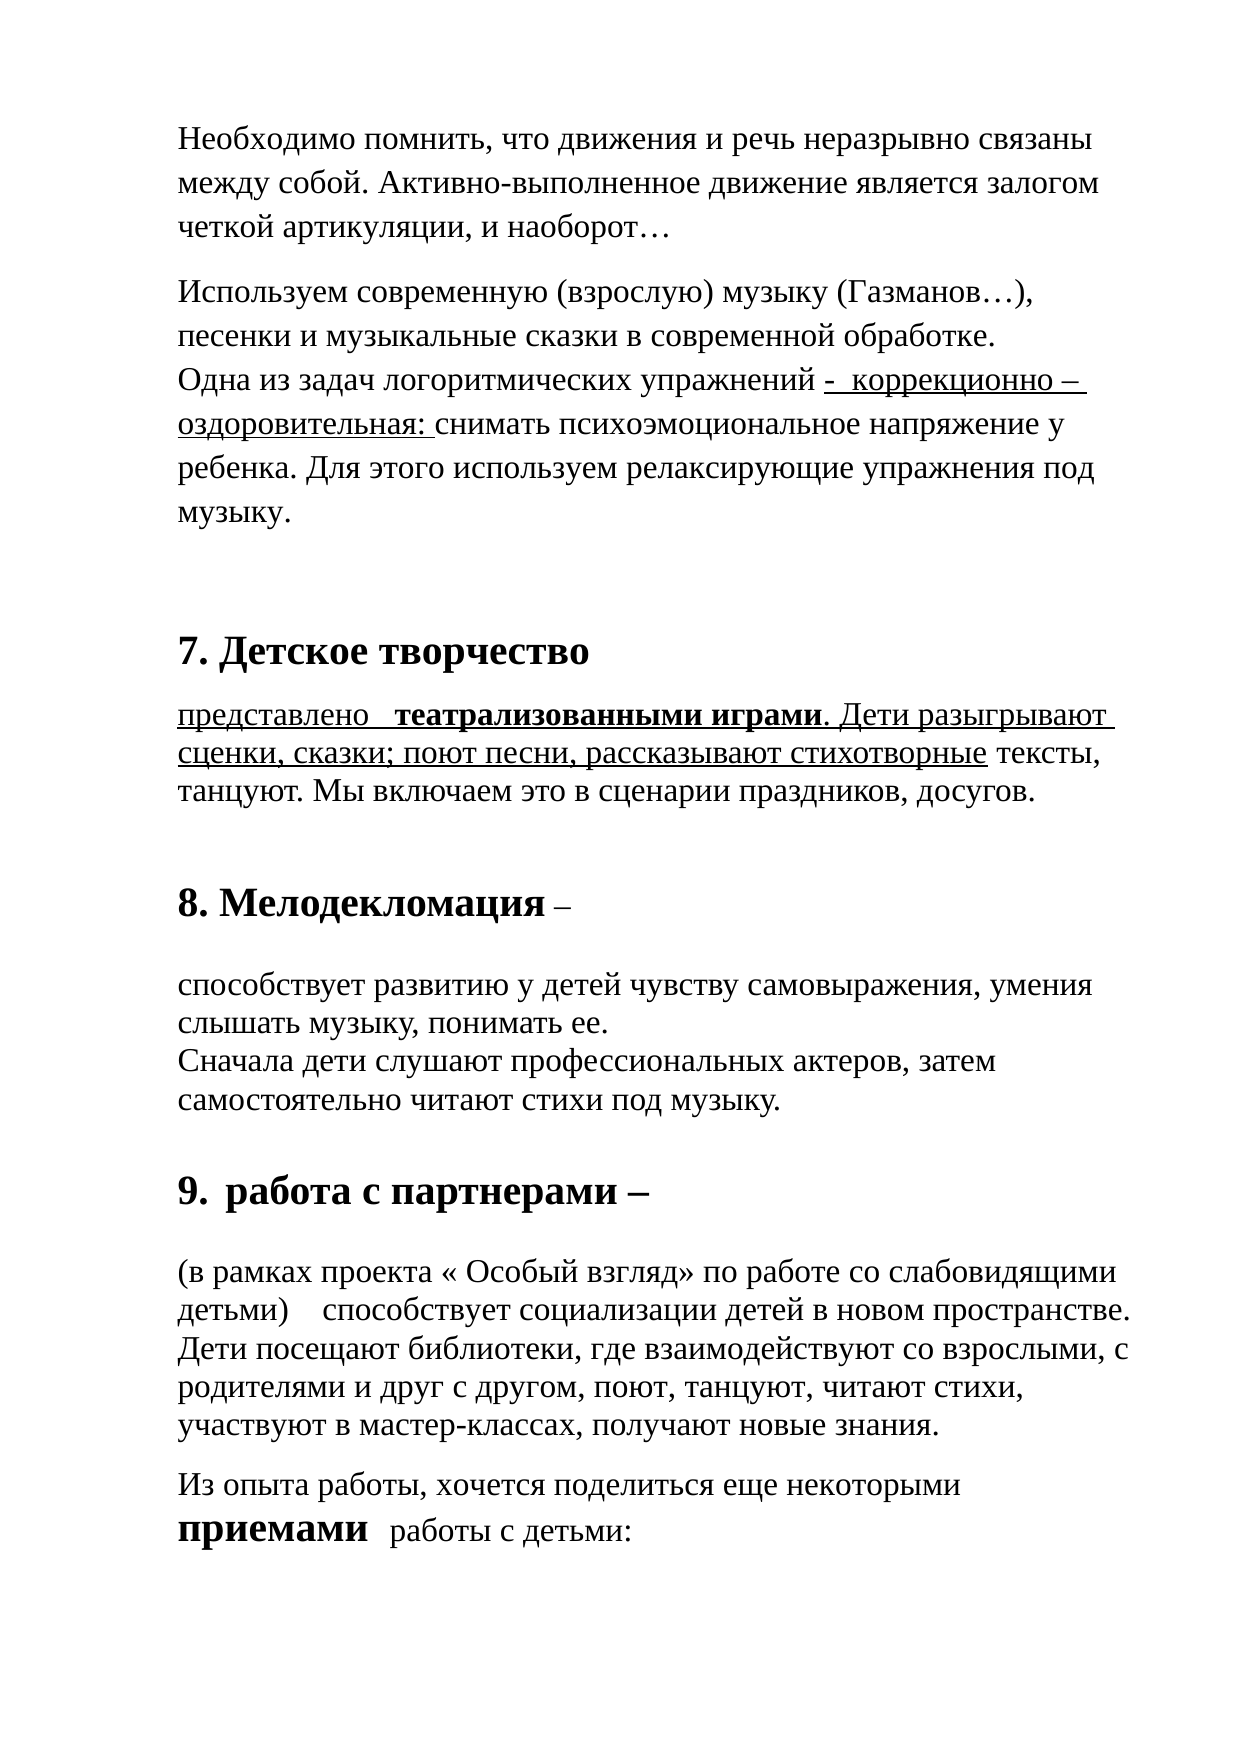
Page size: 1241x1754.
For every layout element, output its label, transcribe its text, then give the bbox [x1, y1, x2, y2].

text способствует развитию у детей чувству самовыражения, умения слышать музыку, понимать ее. [177, 964, 1152, 1041]
text представлено театрализованными играми. Дети разыгрывают сценки, сказки; поют песни, рассказывают стихотворные тексты, танцуют. Мы включаем это в сценарии праздников, досугов. [177, 694, 1152, 809]
text 8. Мелодекломация – [177, 878, 1152, 926]
text (в рамках проекта « Особый взгляд» по работе со слабовидящими детьми) способствует социализации детей в новом пространстве. [177, 1251, 1152, 1328]
text Дети посещают библиотеки, где взаимодействуют со взрослыми, с родителями и друг с другом, поют, танцуют, читают стихи, участвуют в мастер-классах, получают новые знания. [177, 1328, 1152, 1443]
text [177, 118, 1152, 244]
text Из опыта работы, хочется поделиться еще некоторыми приемами работы с детьми: [177, 1464, 1152, 1550]
text 7. Детское творчество [177, 625, 1152, 673]
text Используем современную (взрослую) музыку (Газманов…), песенки и музыкальные сказки в современной обработке. Одна из задач логоритмических упражнений - коррекционно – оздоровительная: снимать психоэмоциональное напряжение у ребенка. Для этого используем релаксирующие упражнения под музыку. [177, 271, 1152, 530]
text Сначала дети слушают профессиональных актеров, затем самостоятельно читают стихи под музыку. [177, 1041, 1152, 1117]
text 9. работа с партнерами – [177, 1165, 1152, 1213]
